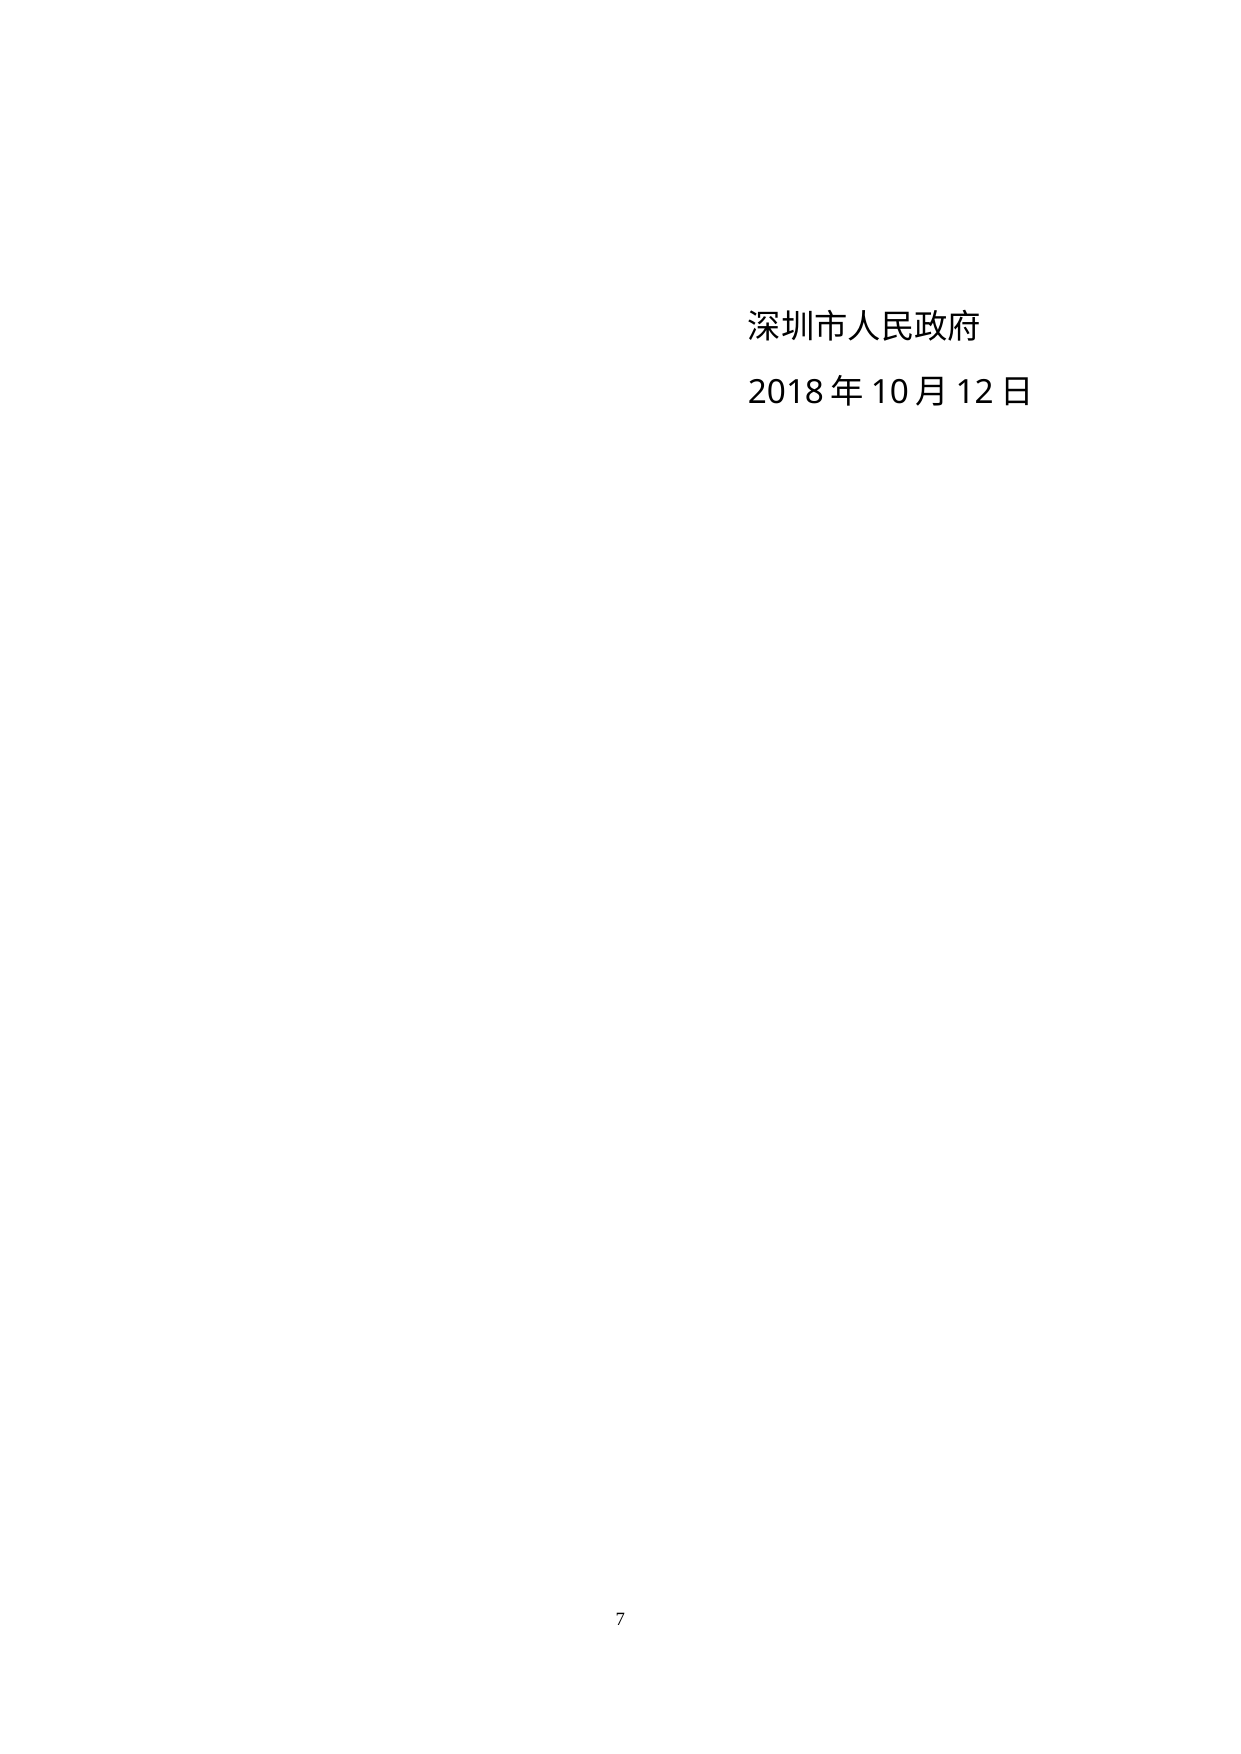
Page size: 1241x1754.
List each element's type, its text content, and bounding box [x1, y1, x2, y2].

text 深圳市人民政府 [148, 292, 1092, 357]
text 2018年10月12日 [148, 357, 1092, 422]
